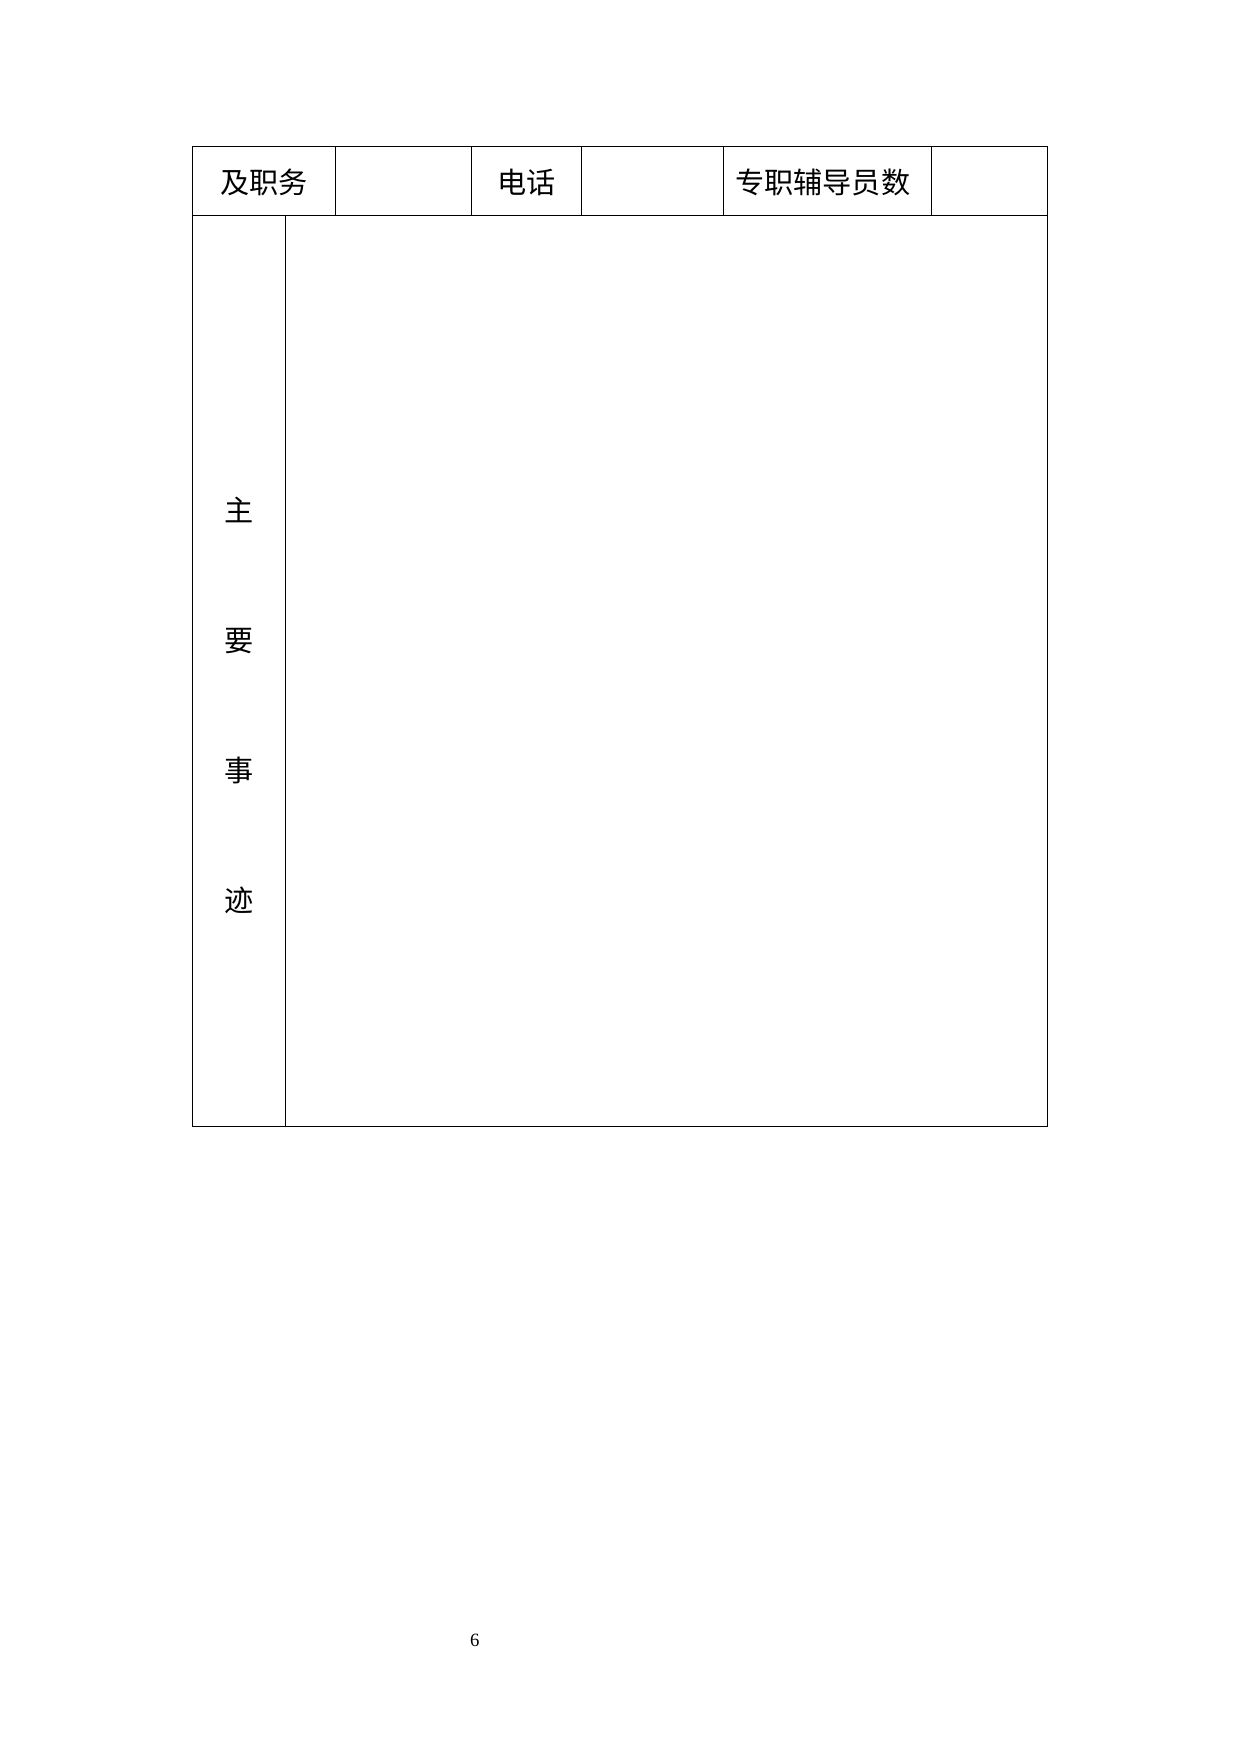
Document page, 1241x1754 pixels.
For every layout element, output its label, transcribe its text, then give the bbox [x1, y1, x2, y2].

table_cell [582, 147, 723, 215]
table_cell [932, 147, 1047, 215]
table_cell [336, 147, 471, 215]
table_cell 负责人 及职务 [193, 147, 335, 215]
table_cell [286, 216, 1047, 1126]
table_cell 主 要 事 迹 [193, 216, 285, 1126]
table_cell 专职辅导员数 [724, 147, 931, 215]
table_cell 联系 电话 [472, 147, 581, 215]
